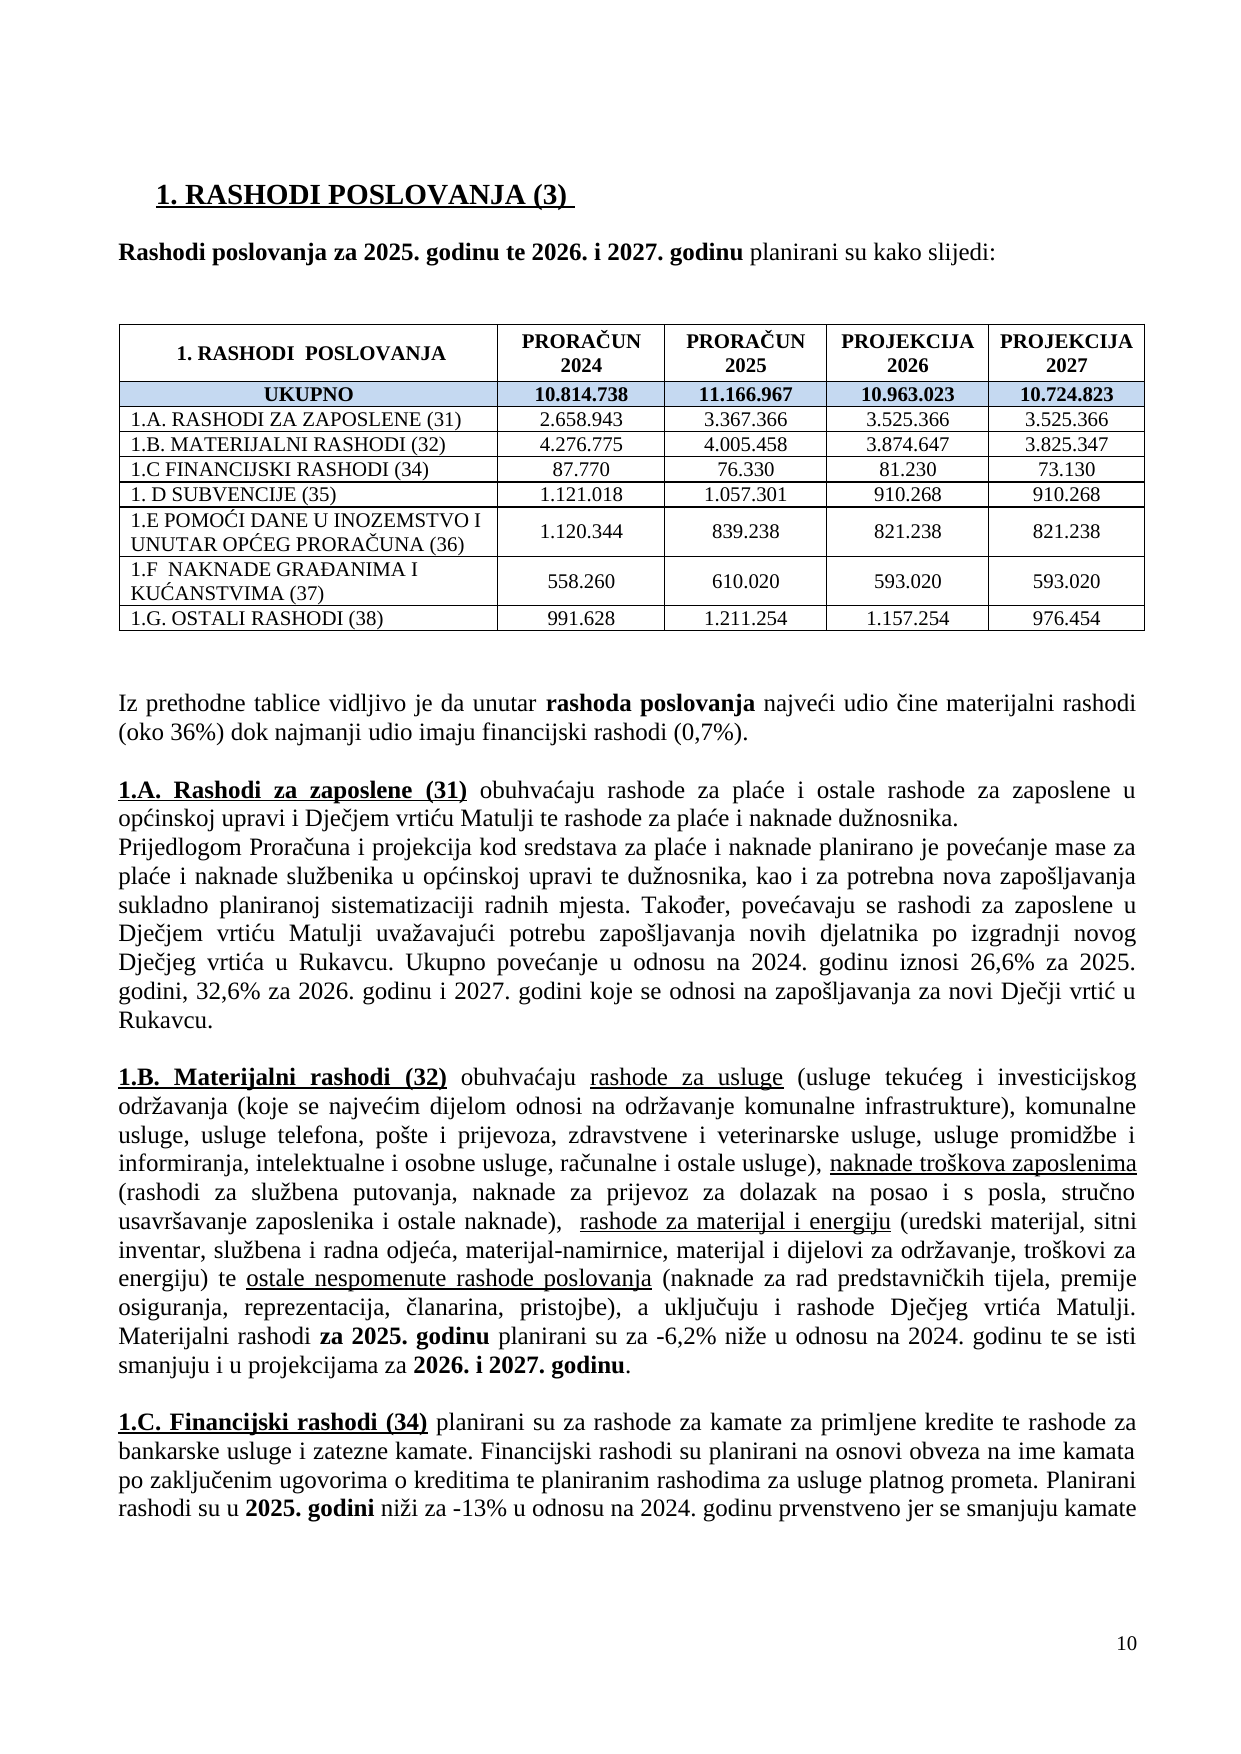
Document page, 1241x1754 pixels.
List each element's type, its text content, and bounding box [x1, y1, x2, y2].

table_header PRORAČUN 2025 [665, 325, 826, 381]
table_cell 3.367.366 [665, 407, 826, 431]
table_cell 4.276.775 [498, 432, 664, 456]
table_cell 3.525.366 [827, 407, 988, 431]
table_cell 1.E POMOĆI DANE U INOZEMSTVO I UNUTAR OPĆEG PRORAČUNA (36) [120, 508, 497, 556]
table_cell 976.454 [989, 606, 1144, 630]
table_header PRORAČUN 2024 [498, 325, 664, 381]
table_cell 73.130 [989, 457, 1144, 481]
table_cell 910.268 [989, 483, 1144, 506]
text 1. RASHODI POSLOVANJA (3) [156, 177, 1137, 211]
table_cell 593.020 [827, 557, 988, 605]
table_header PROJEKCIJA 2027 [989, 325, 1144, 381]
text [118, 1407, 1137, 1522]
table_cell 821.238 [827, 508, 988, 556]
table_cell 1.120.344 [498, 508, 664, 556]
table_cell 1. D SUBVENCIJE (35) [120, 483, 497, 506]
text 1.B. Materijalni rashodi (32) obuhvaćaju rashode za usluge (usluge tekućeg i investicijskog održavanja (koje se najvećim dijelom odnosi na održavanje komunalne infrastrukture), komunalne usluge, usluge telefona, pošte i prijevoza, zdravstvene i veterinarske usluge, usluge promidžbe i informiranja, intelektualne i osobne usluge, računalne i ostale usluge), naknade troškova zaposlenima (rashodi za službena putovanja, naknade za prijevoz za dolazak na posao i s posla, stručno usavršavanje zaposlenika i ostale naknade), rashode za materijal i energiju (uredski materijal, sitni inventar, službena i radna odjeća, materijal-namirnice, materijal i dijelovi za održavanje, troškovi za energiju) te ostale nespomenute rashode poslovanja (naknade za rad predstavničkih tijela, premije osiguranja, reprezentacija, članarina, pristojbe), a uključuju i rashode Dječjeg vrtića Matulji. Materijalni rashodi za 2025. godinu planirani su za -6,2% niže u odnosu na 2024. godinu te se isti smanjuju i u projekcijama za 2026. i 2027. godinu. [118, 1062, 1137, 1378]
table_cell 81.230 [827, 457, 988, 481]
table_cell 3.525.366 [989, 407, 1144, 431]
table_cell 2.658.943 [498, 407, 664, 431]
table_cell 839.238 [665, 508, 826, 556]
table_cell 1.C FINANCIJSKI RASHODI (34) [120, 457, 497, 481]
table_cell 87.770 [498, 457, 664, 481]
table_cell 558.260 [498, 557, 664, 605]
table_cell 1.211.254 [665, 606, 826, 630]
text Iz prethodne tablice vidljivo je da unutar rashoda poslovanja najveći udio čine materijalni rashodi (oko 36%) dok najmanji udio imaju financijski rashodi (0,7%). [118, 688, 1137, 746]
table_cell 76.330 [665, 457, 826, 481]
table_header PROJEKCIJA 2026 [827, 325, 988, 381]
table_cell 1.G. OSTALI RASHODI (38) [120, 606, 497, 630]
text Prijedlogom Proračuna i projekcija kod sredstava za plaće i naknade planirano je povećanje mase za plaće i naknade službenika u općinskoj upravi te dužnosnika, kao i za potrebna nova zapošljavanja sukladno planiranoj sistematizaciji radnih mjesta. Također, povećavaju se rashodi za zaposlene u Dječjem vrtiću Matulji uvažavajući potrebu zapošljavanja novih djelatnika po izgradnji novog Dječjeg vrtića u Rukavcu. Ukupno povećanje u odnosu na 2024. godinu iznosi 26,6% za 2025. godini, 32,6% za 2026. godinu i 2027. godini koje se odnosi na zapošljavanja za novi Dječji vrtić u Rukavcu. [118, 832, 1137, 1033]
table_cell 1.B. MATERIJALNI RASHODI (32) [120, 432, 497, 456]
table_cell 10.724.823 [989, 382, 1144, 406]
table_cell 1.157.254 [827, 606, 988, 630]
table_cell 593.020 [989, 557, 1144, 605]
table_cell UKUPNO [120, 382, 497, 406]
text Rashodi poslovanja za 2025. godinu te 2026. i 2027. godinu planirani su kako slijedi: [118, 237, 1137, 266]
table_cell 1.121.018 [498, 483, 664, 506]
table_cell 10.963.023 [827, 382, 988, 406]
table_cell 3.874.647 [827, 432, 988, 456]
table_cell 11.166.967 [665, 382, 826, 406]
text 1.A. Rashodi za zaposlene (31) obuhvaćaju rashode za plaće i ostale rashode za zaposlene u općinskoj upravi i Dječjem vrtiću Matulji te rashode za plaće i naknade dužnosnika. [118, 775, 1137, 832]
table_cell 610.020 [665, 557, 826, 605]
table_cell 1.057.301 [665, 483, 826, 506]
table_cell 1.A. RASHODI ZA ZAPOSLENE (31) [120, 407, 497, 431]
table_cell 821.238 [989, 508, 1144, 556]
table_cell 991.628 [498, 606, 664, 630]
table_cell 1.F NAKNADE GRAĐANIMA I KUĆANSTVIMA (37) [120, 557, 497, 605]
table_cell 4.005.458 [665, 432, 826, 456]
table_header 1. RASHODI POSLOVANJA [120, 325, 497, 381]
table_cell 910.268 [827, 483, 988, 506]
table_cell 10.814.738 [498, 382, 664, 406]
table_cell 3.825.347 [989, 432, 1144, 456]
